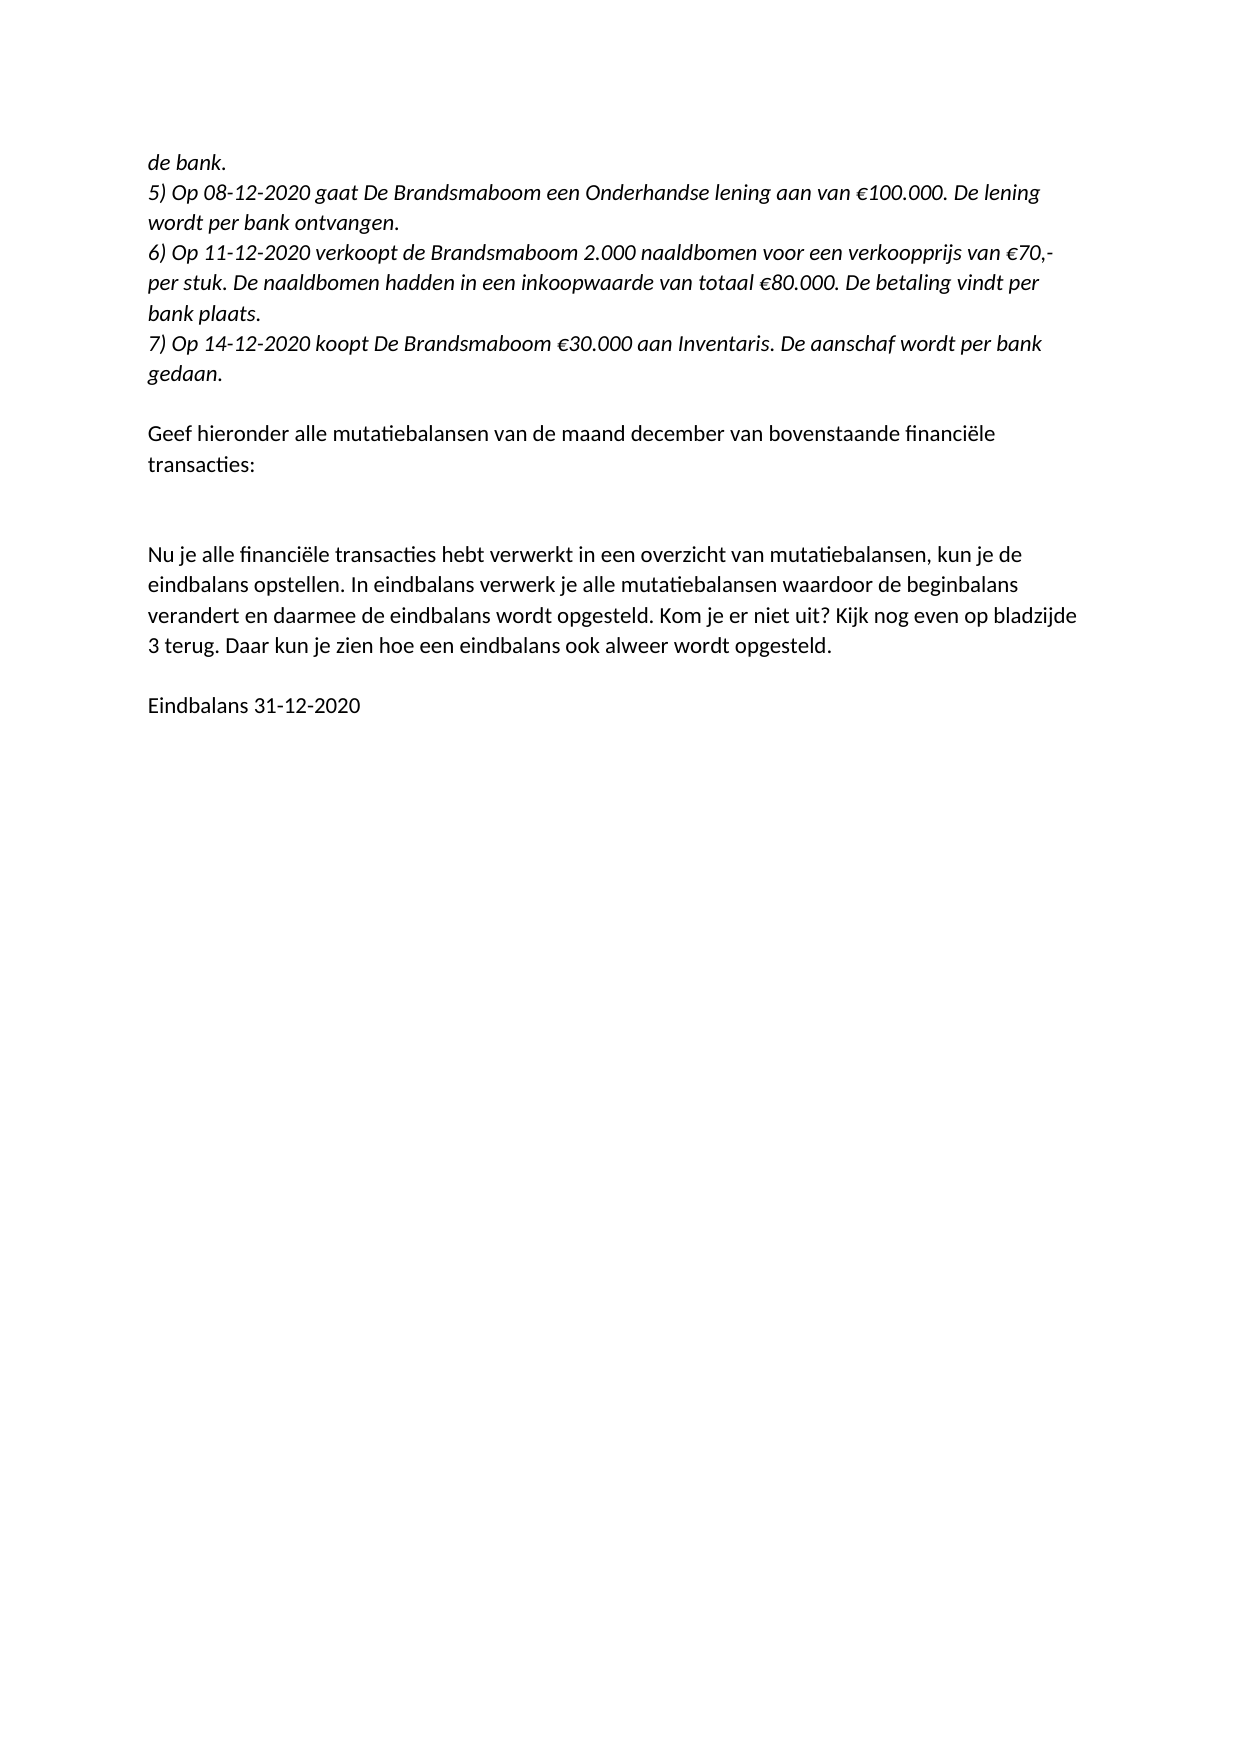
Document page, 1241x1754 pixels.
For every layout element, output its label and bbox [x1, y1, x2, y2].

text [148, 148, 1093, 749]
